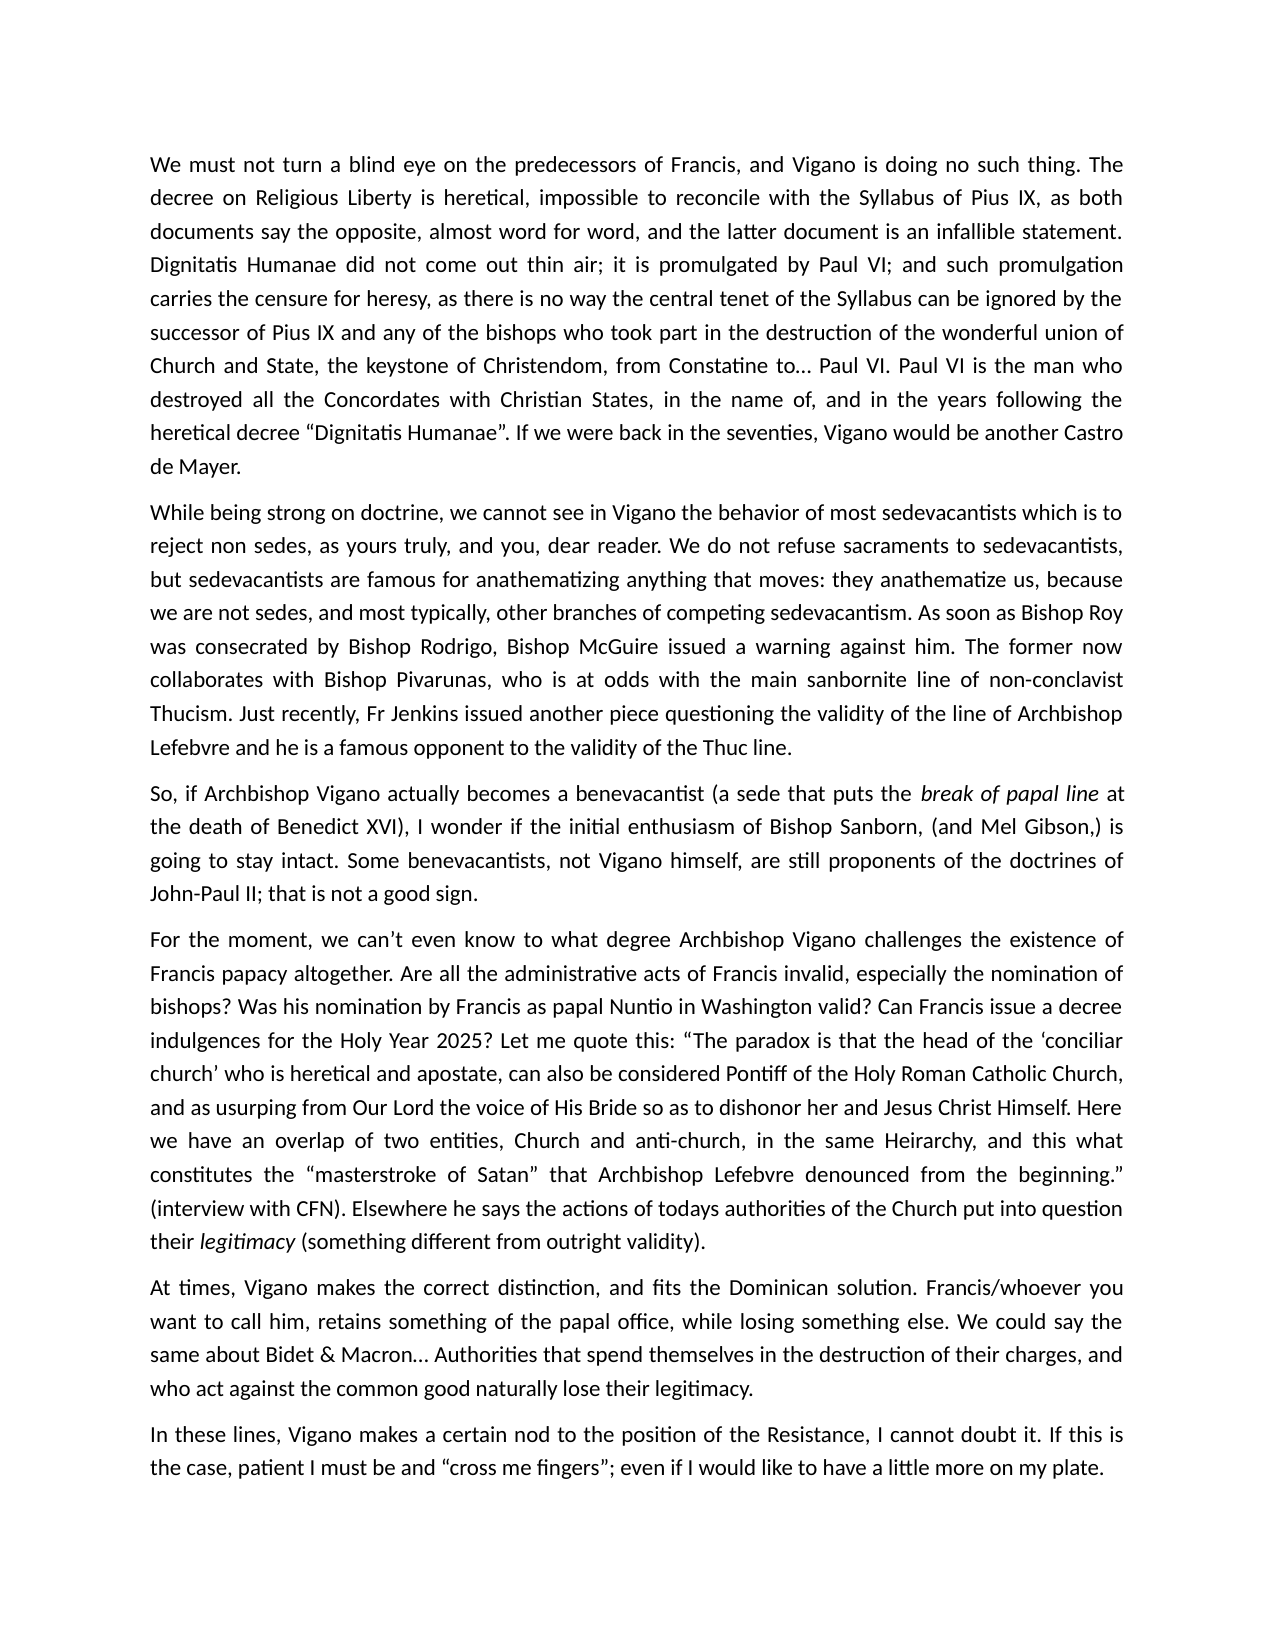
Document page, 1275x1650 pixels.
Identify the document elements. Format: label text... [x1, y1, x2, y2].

text We must not turn a blind eye on the predecessors of Francis, and Vigano is doing no such thing. The decree on Religious Liberty is heretical, impossible to reconcile with the Syllabus of Pius IX, as both documents say the opposite, almost word for word, and the latter document is an infallible statement. Dignitatis Humanae did not come out thin air; it is promulgated by Paul VI; and such promulgation carries the censure for heresy, as there is no way the central tenet of the Syllabus can be ignored by the successor of Pius IX and any of the bishops who took part in the destruction of the wonderful union of Church and State, the keystone of Christendom, from Constatine to… Paul VI. Paul VI is the man who destroyed all the Concordates with Christian States, in the name of, and in the years following the heretical decree “Dignitatis Humanae”. If we were back in the seventies, Vigano would be another Castro de Mayer. [150, 150, 1125, 480]
text In these lines, Vigano makes a certain nod to the position of the Resistance, I cannot doubt it. If this is the case, patient I must be and “cross me fingers”; even if I would like to have a little more on my plate. [150, 1420, 1125, 1482]
text While being strong on doctrine, we cannot see in Vigano the behavior of most sedevacantists which is to reject non sedes, as yours truly, and you, dear reader. We do not refuse sacraments to sedevacantists, but sedevacantists are famous for anathematizing anything that moves: they anathematize us, because we are not sedes, and most typically, other branches of competing sedevacantism. As soon as Bishop Roy was consecrated by Bishop Rodrigo, Bishop McGuire issued a warning against him. The former now collaborates with Bishop Pivarunas, who is at odds with the main sanbornite line of non-conclavist Thucism. Just recently, Fr Jenkins issued another piece questioning the validity of the line of Archbishop Lefebvre and he is a famous opponent to the validity of the Thuc line. [150, 498, 1125, 761]
text At times, Vigano makes the correct distinction, and fits the Dominican solution. Francis/whoever you want to call him, retains something of the papal office, while losing something else. We could say the same about Bidet & Macron… Authorities that spend themselves in the destruction of their charges, and who act against the common good naturally lose their legitimacy. [150, 1273, 1125, 1402]
text For the moment, we can’t even know to what degree Archbishop Vigano challenges the existence of Francis papacy altogether. Are all the administrative acts of Francis invalid, especially the nomination of bishops? Was his nomination by Francis as papal Nuntio in Washington valid? Can Francis issue a decree indulgences for the Holy Year 2025? Let me quote this: “The paradox is that the head of the ‘conciliar church’ who is heretical and apostate, can also be considered Pontiff of the Holy Roman Catholic Church, and as usurping from Our Lord the voice of His Bride so as to dishonor her and Jesus Christ Himself. Here we have an overlap of two entities, Church and anti-church, in the same Heirarchy, and this what constitutes the “masterstroke of Satan” that Archbishop Lefebvre denounced from the beginning.” (interview with CFN). Elsewhere he says the actions of todays authorities of the Church put into question their legitimacy (something different from outright validity). [150, 925, 1125, 1255]
text So, if Archbishop Vigano actually becomes a benevacantist (a sede that puts the break of papal line at the death of Benedict XVI), I wonder if the initial enthusiasm of Bishop Sanborn, (and Mel Gibson,) is going to stay intact. Some benevacantists, not Vigano himself, are still proponents of the doctrines of John-Paul II; that is not a good sign. [150, 779, 1125, 907]
